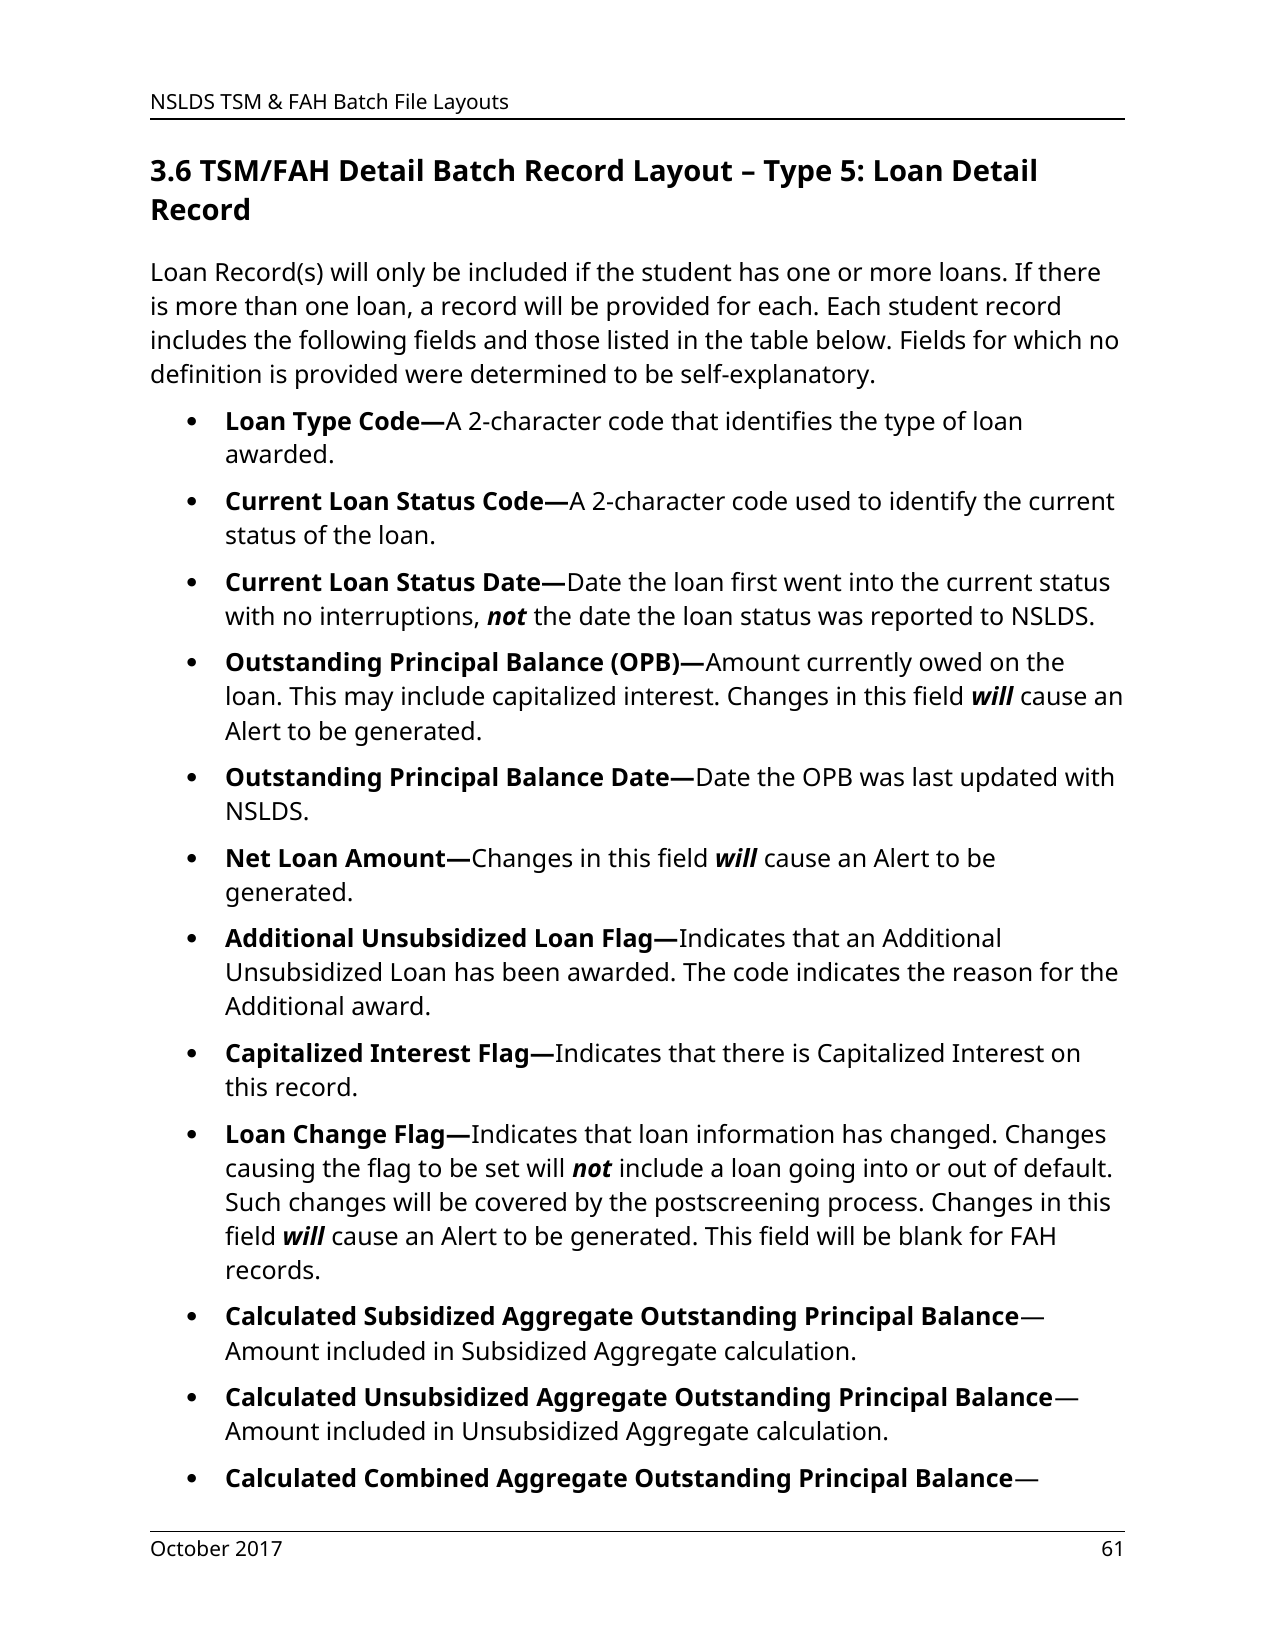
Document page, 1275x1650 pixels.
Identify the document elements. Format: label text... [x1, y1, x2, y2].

list Outstanding Principal Balance Date—Date the OPB was last updated with NSLDS. [187, 760, 1125, 828]
list Capitalized Interest Flag—Indicates that there is Capitalized Interest on this record. [187, 1036, 1125, 1104]
list Current Loan Status Date—Date the loan first went into the current status with no interruptions, not the date the loan status was reported to NSLDS. [187, 564, 1125, 632]
list Loan Type Code—A 2-character code that identifies the type of loan awarded. [187, 403, 1125, 471]
list Net Loan Amount—Changes in this field will cause an Alert to be generated. [187, 840, 1125, 908]
text Loan Record(s) will only be included if the student has one or more loans. If there is more than one loan, a record will be provided for each. Each student record includes the following fields and those listed in the table below. Fields for which no definition is provided were determined to be self-explanatory. [150, 254, 1125, 391]
list Calculated Unsubsidized Aggregate Outstanding Principal Balance—Amount included in Unsubsidized Aggregate calculation. [187, 1380, 1125, 1448]
list Additional Unsubsidized Loan Flag—Indicates that an Additional Unsubsidized Loan has been awarded. The code indicates the reason for the Additional award. [187, 921, 1125, 1023]
list Current Loan Status Code—A 2-character code used to identify the current status of the loan. [187, 484, 1125, 552]
list Calculated Subsidized Aggregate Outstanding Principal Balance—Amount included in Subsidized Aggregate calculation. [187, 1299, 1125, 1367]
list Outstanding Principal Balance (OPB)—Amount currently owed on the loan. This may include capitalized interest. Changes in this field will cause an Alert to be generated. [187, 645, 1125, 747]
subtitle TSM/FAH Detail Batch Record Layout – Type 5: Loan Detail Record [150, 150, 1125, 229]
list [187, 1460, 1125, 1494]
list Loan Change Flag—Indicates that loan information has changed. Changes causing the flag to be set will not include a loan going into or out of default. Such changes will be covered by the postscreening process. Changes in this field will cause an Alert to be generated. This field will be blank for FAH records. [187, 1116, 1125, 1287]
